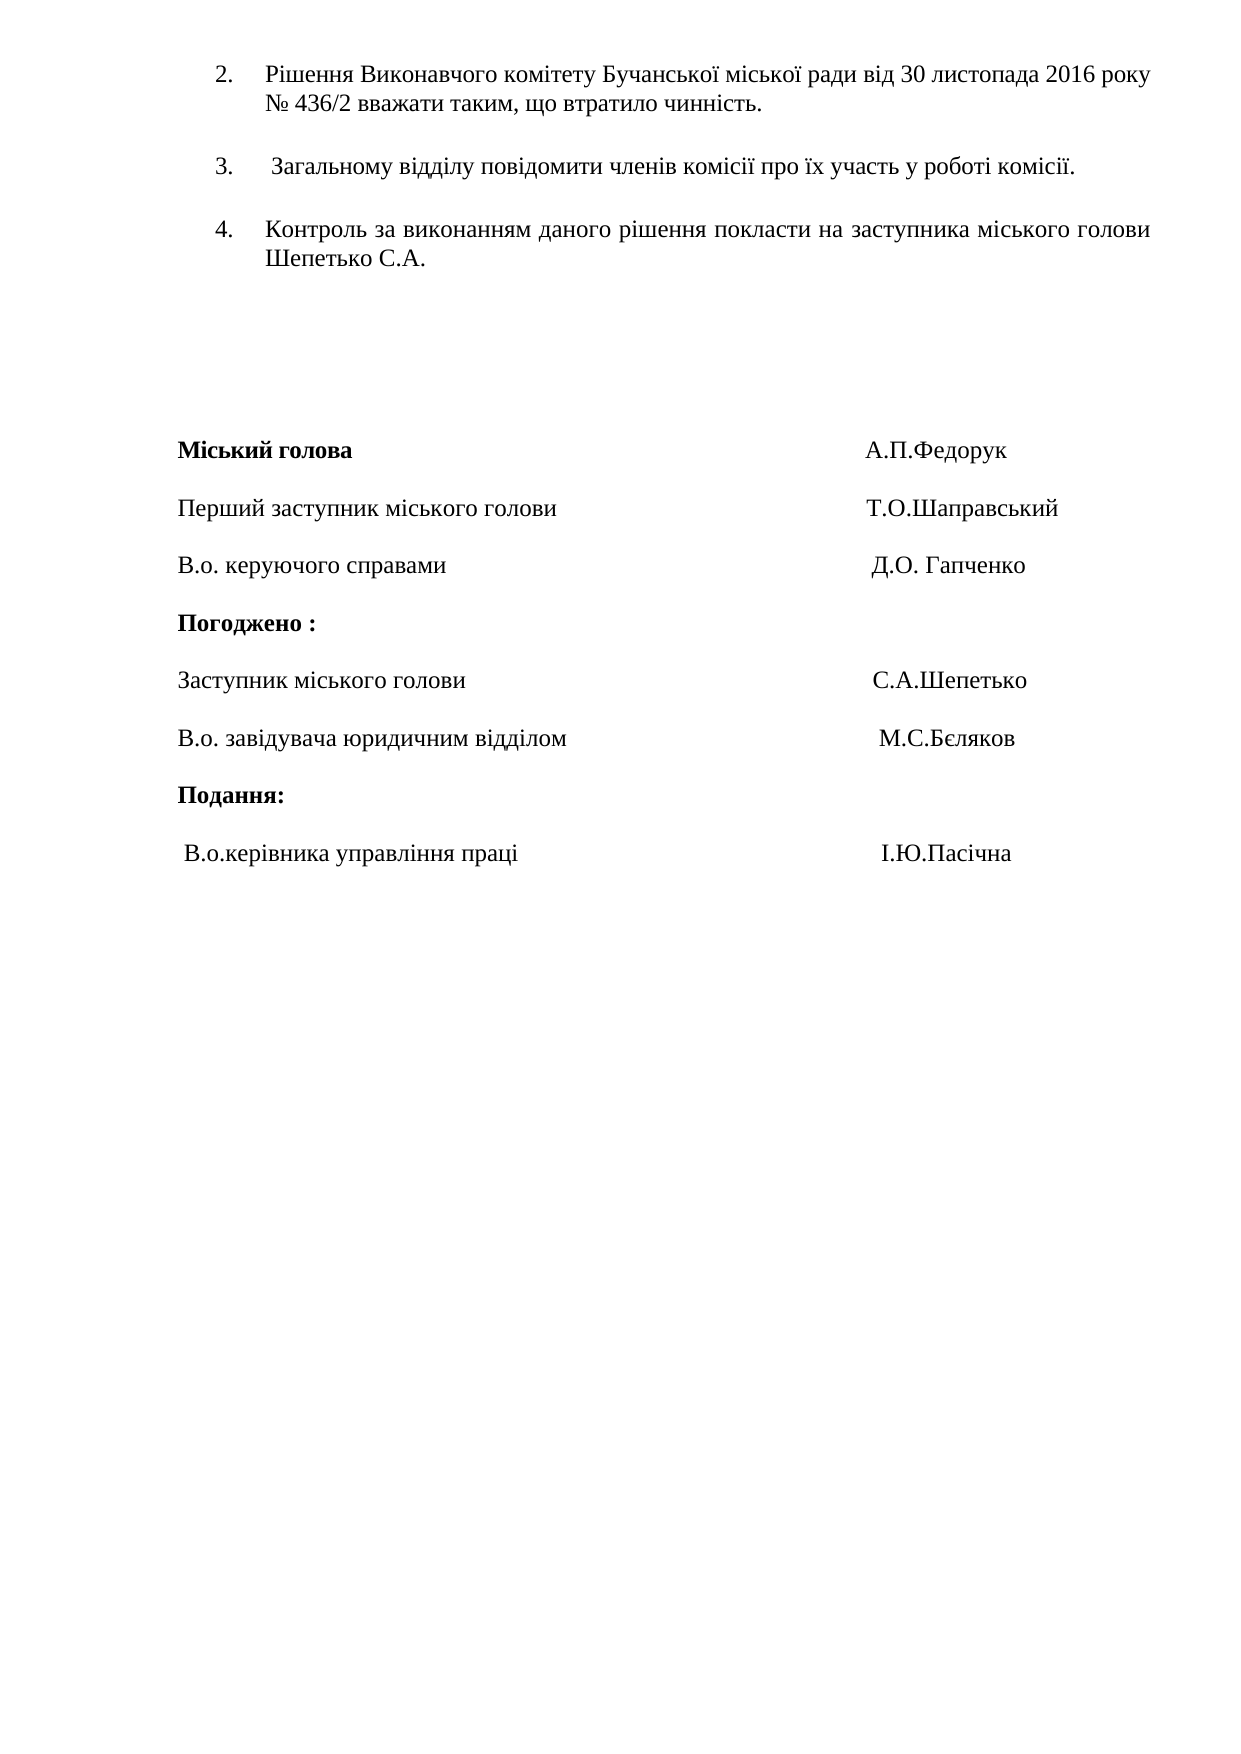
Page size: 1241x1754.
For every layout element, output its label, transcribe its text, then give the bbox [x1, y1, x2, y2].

text В.о. керуючого справами Д.О. Гапченко [177, 550, 1152, 579]
text Перший заступник міського голови Т.О.Шаправський [177, 493, 1152, 521]
list Контроль за виконанням даного рішення покласти на заступника міського голови Шепетько С.А. [215, 214, 1151, 272]
text Подання: [177, 780, 1152, 809]
list Рішення Виконавчого комітету Бучанської міської ради від 30 листопада 2016 року № 436/2 вважати таким, що втратило чинність. [215, 59, 1151, 117]
text В.о. завідувача юридичним відділом М.С.Бєляков [177, 723, 1152, 751]
text Погоджено : [177, 608, 1152, 636]
text В.о.керівника управління праці І.Ю.Пасічна [177, 838, 1152, 866]
text Міський голова А.П.Федорук [177, 435, 1152, 464]
list Загальному відділу повідомити членів комісії про їх участь у роботі комісії. [215, 151, 1151, 180]
text Заступник міського голови С.А.Шепетько [177, 665, 1152, 694]
